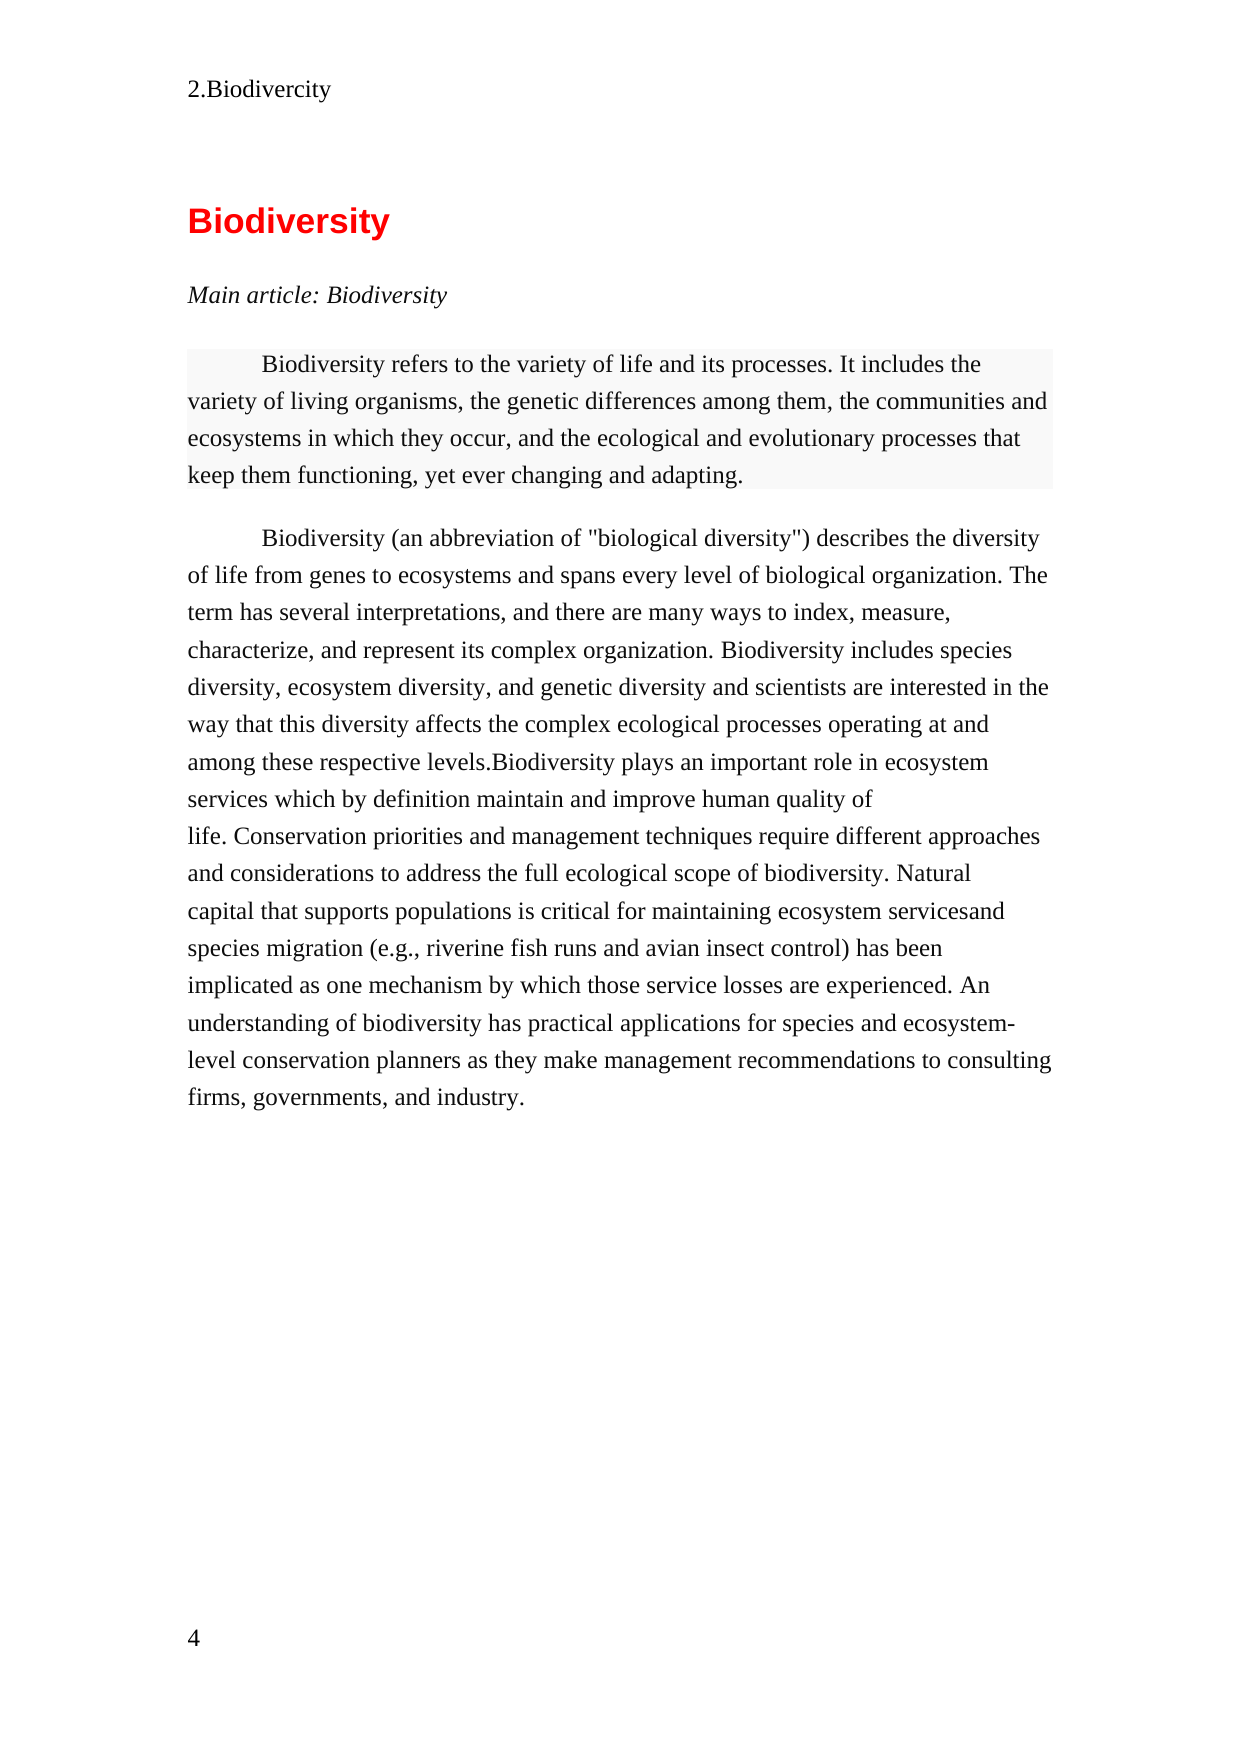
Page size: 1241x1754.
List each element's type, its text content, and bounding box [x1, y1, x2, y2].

subtitle Main article: Biodiversity [187, 280, 1053, 309]
text Biodiversity (an abbreviation of "biological diversity") describes the diversity of life from genes to ecosystems and spans every level of biological organization. The term has several interpretations, and there are many ways to index, measure, characterize, and represent its complex organization. Biodiversity includes species diversity, ecosystem diversity, and genetic diversity and scientists are interested in the way that this diversity affects the complex ecological processes operating at and among these respective levels.Biodiversity plays an important role in ecosystem services which by definition maintain and improve human quality of life. Conservation priorities and management techniques require different approaches and considerations to address the full ecological scope of biodiversity. Natural capital that supports populations is critical for maintaining ecosystem servicesand species migration (e.g., riverine fish runs and avian insect control) has been implicated as one mechanism by which those service losses are experienced. An understanding of biodiversity has practical applications for species and ecosystem-level conservation planners as they make management recommendations to consulting firms, governments, and industry. [187, 523, 1053, 1111]
subtitle Biodiversity [187, 200, 1053, 241]
text Biodiversity refers to the variety of life and its processes. It includes the variety of living organisms, the genetic differences among them, the communities and ecosystems in which they occur, and the ecological and evolutionary processes that keep them functioning, yet ever changing and adapting. [187, 349, 1053, 489]
